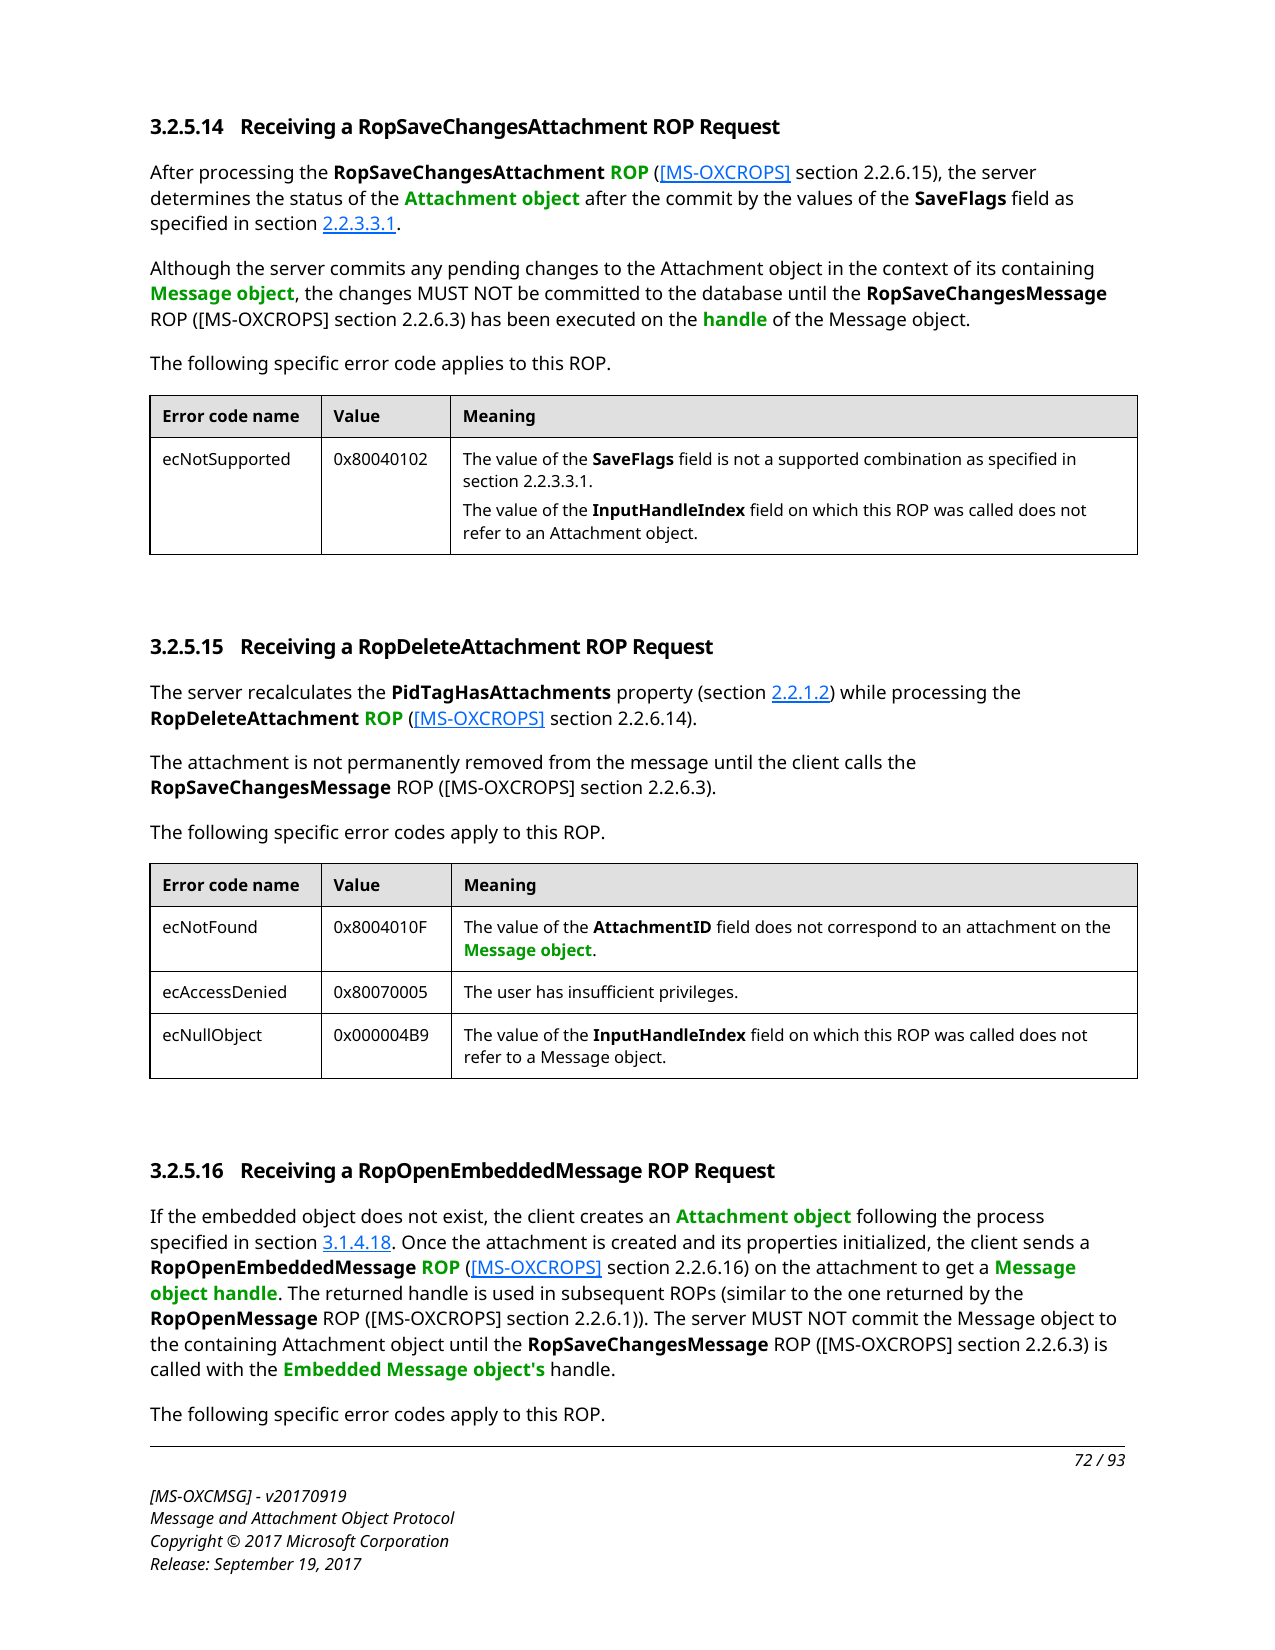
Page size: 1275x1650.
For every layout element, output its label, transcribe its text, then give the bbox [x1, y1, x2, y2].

text Although the server commits any pending changes to the Attachment object in the context of its containing Message object, the changes MUST NOT be committed to the database until the RopSaveChangesMessage ROP ([MS-OXCROPS] section 2.2.6.3) has been executed on the handle of the Message object. [150, 255, 1125, 332]
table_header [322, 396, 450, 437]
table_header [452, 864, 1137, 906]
text The following specific error codes apply to this ROP. [150, 819, 1125, 844]
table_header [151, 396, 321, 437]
text If the embedded object does not exist, the client creates an Attachment object following the process specified in section 3.1.4.18. Once the attachment is created and its properties initialized, the client sends a RopOpenEmbeddedMessage ROP ([MS-OXCROPS] section 2.2.6.16) on the attachment to get a Message object handle. The returned handle is used in subsequent ROPs (similar to the one returned by the RopOpenMessage ROP ([MS-OXCROPS] section 2.2.6.1)). The server MUST NOT commit the Message object to the containing Attachment object until the RopSaveChangesMessage ROP ([MS-OXCROPS] section 2.2.6.3) is called with the Embedded Message object's handle. [150, 1204, 1125, 1382]
text After processing the RopSaveChangesAttachment ROP ([MS-OXCROPS] section 2.2.6.15), the server determines the status of the Attachment object after the commit by the values of the SaveFlags field as specified in section 2.2.3.3.1. [150, 160, 1125, 236]
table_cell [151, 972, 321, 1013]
text The attachment is not permanently removed from the message until the client calls the RopSaveChangesMessage ROP ([MS-OXCROPS] section 2.2.6.3). [150, 749, 1125, 800]
text The server recalculates the PidTagHasAttachments property (section 2.2.1.2) while processing the RopDeleteAttachment ROP ([MS-OXCROPS] section 2.2.6.14). [150, 679, 1125, 730]
text The following specific error code applies to this ROP. [150, 350, 1125, 376]
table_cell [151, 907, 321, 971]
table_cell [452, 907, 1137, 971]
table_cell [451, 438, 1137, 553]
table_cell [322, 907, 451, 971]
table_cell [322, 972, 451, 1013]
subtitle Receiving a RopSaveChangesAttachment ROP Request [150, 112, 1125, 141]
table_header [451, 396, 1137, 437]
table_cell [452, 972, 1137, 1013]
subtitle Receiving a RopDeleteAttachment ROP Request [150, 632, 1125, 661]
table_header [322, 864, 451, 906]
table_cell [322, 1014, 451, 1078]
subtitle Receiving a RopOpenEmbeddedMessage ROP Request [150, 1156, 1125, 1185]
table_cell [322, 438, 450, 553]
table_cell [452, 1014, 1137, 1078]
text The following specific error codes apply to this ROP. [150, 1401, 1125, 1427]
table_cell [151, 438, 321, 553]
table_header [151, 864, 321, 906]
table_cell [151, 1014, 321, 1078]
